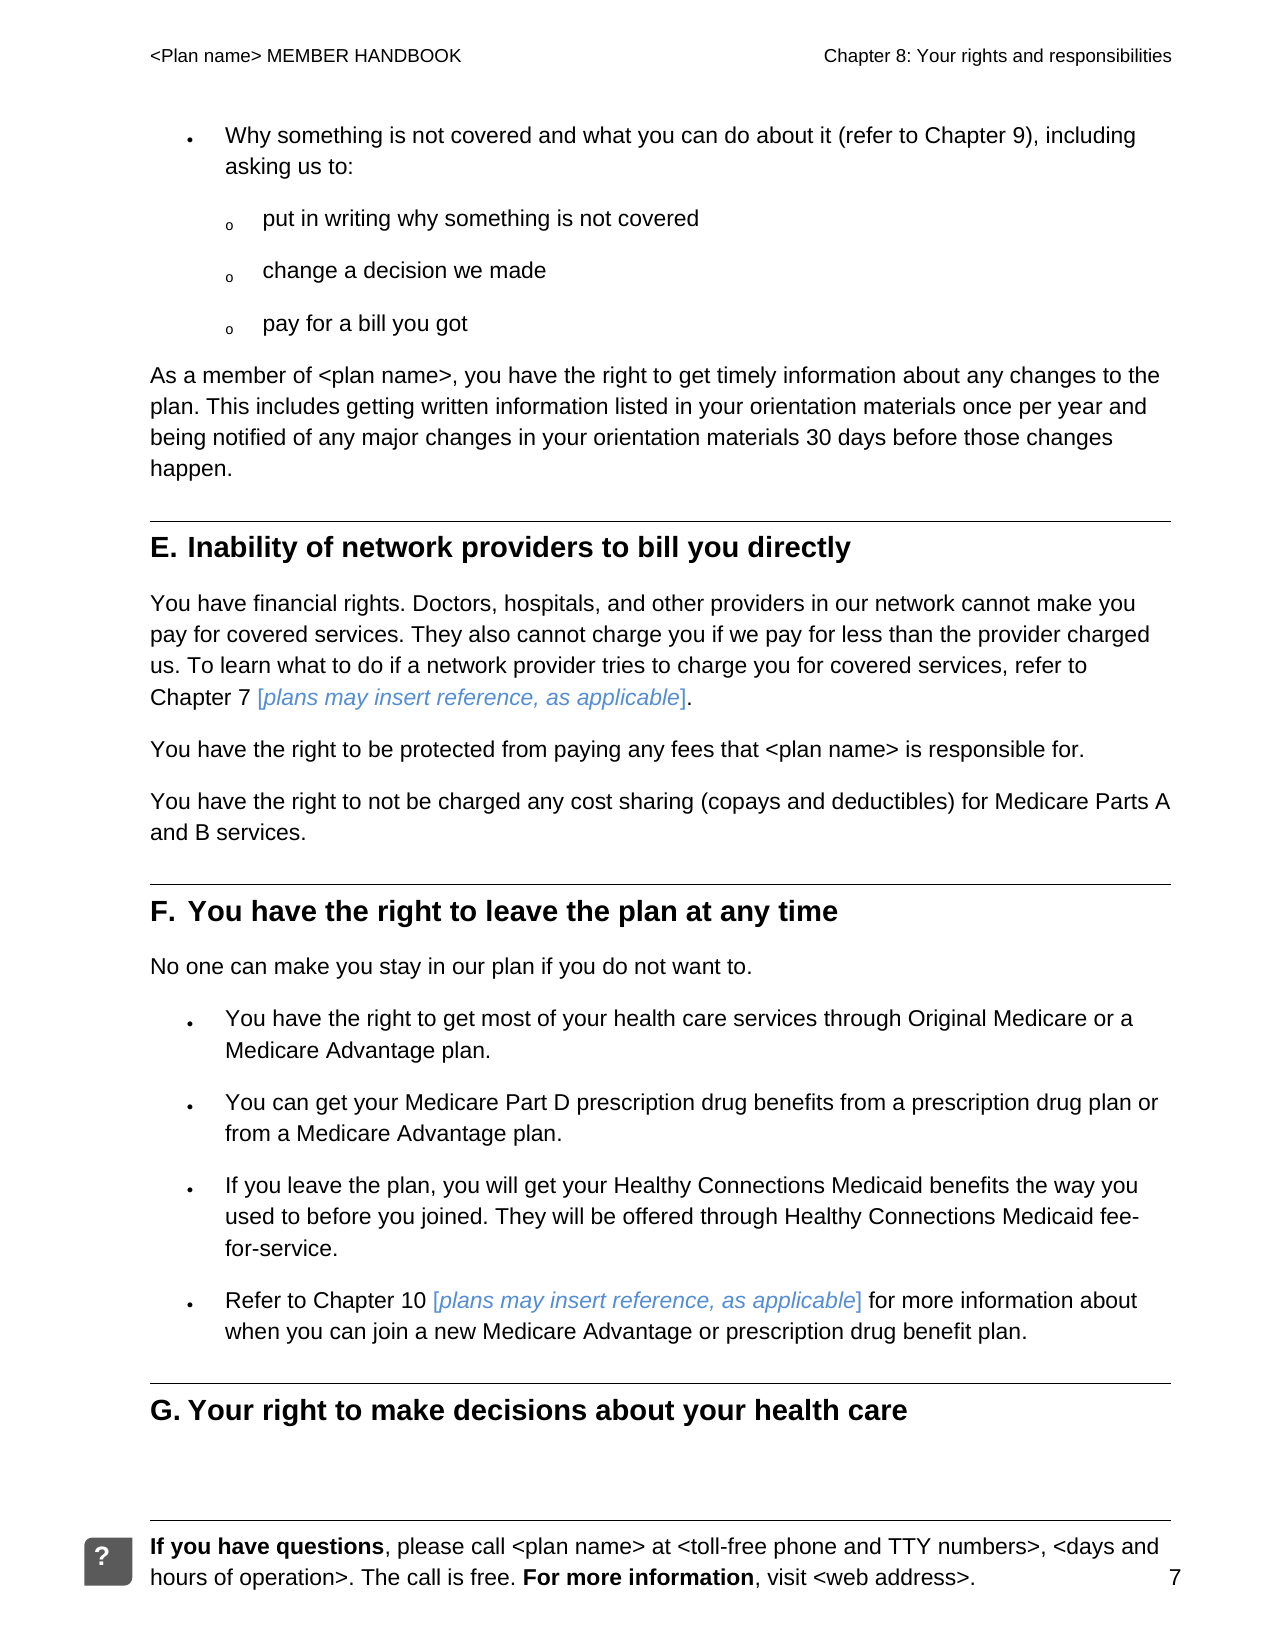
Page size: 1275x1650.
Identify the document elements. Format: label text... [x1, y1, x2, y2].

text You have the right to be protected from paying any fees that <plan name> is responsible for. [150, 732, 1171, 763]
list put in writing why something is not covered [225, 202, 1096, 233]
list If you leave the plan, you will get your Healthy Connections Medicaid benefits the way you used to before you joined. They will be offered through Healthy Connections Medicaid fee-for-service. [187, 1168, 1171, 1262]
list change a decision we made [225, 254, 1096, 285]
text No one can make you stay in our plan if you do not want to. [150, 950, 1171, 981]
list You have the right to get most of your health care services through Original Medicare or a Medicare Advantage plan. [187, 1002, 1171, 1064]
list You can get your Medicare Part D prescription drug benefits from a prescription drug plan or from a Medicare Advantage plan. [187, 1085, 1171, 1148]
list Refer to Chapter 10 [plans may insert reference, as applicable] for more information about when you can join a new Medicare Advantage or prescription drug benefit plan. [187, 1283, 1171, 1346]
text You have financial rights. Doctors, hospitals, and other providers in our network cannot make you pay for covered services. They also cannot charge you if we pay for less than the provider charged us. To learn what to do if a network provider tries to charge you for covered services, refer to Chapter 7 [plans may insert reference, as applicable]. [150, 586, 1171, 711]
list Why something is not covered and what you can do about it (refer to Chapter 9), including asking us to: [187, 118, 1171, 181]
subtitle Inability of network providers to bill you directly [150, 522, 1171, 565]
subtitle Your right to make decisions about your health care [150, 1384, 1171, 1428]
text As a member of <plan name>, you have the right to get timely information about any changes to the plan. This includes getting written information listed in your orientation materials once per year and being notified of any major changes in your orientation materials 30 days before those changes happen. [150, 358, 1171, 483]
list pay for a bill you got [225, 306, 1096, 337]
text You have the right to not be charged any cost sharing (copays and deductibles) for Medicare Parts A and B services. [150, 784, 1171, 847]
subtitle You have the right to leave the plan at any time [150, 885, 1171, 929]
